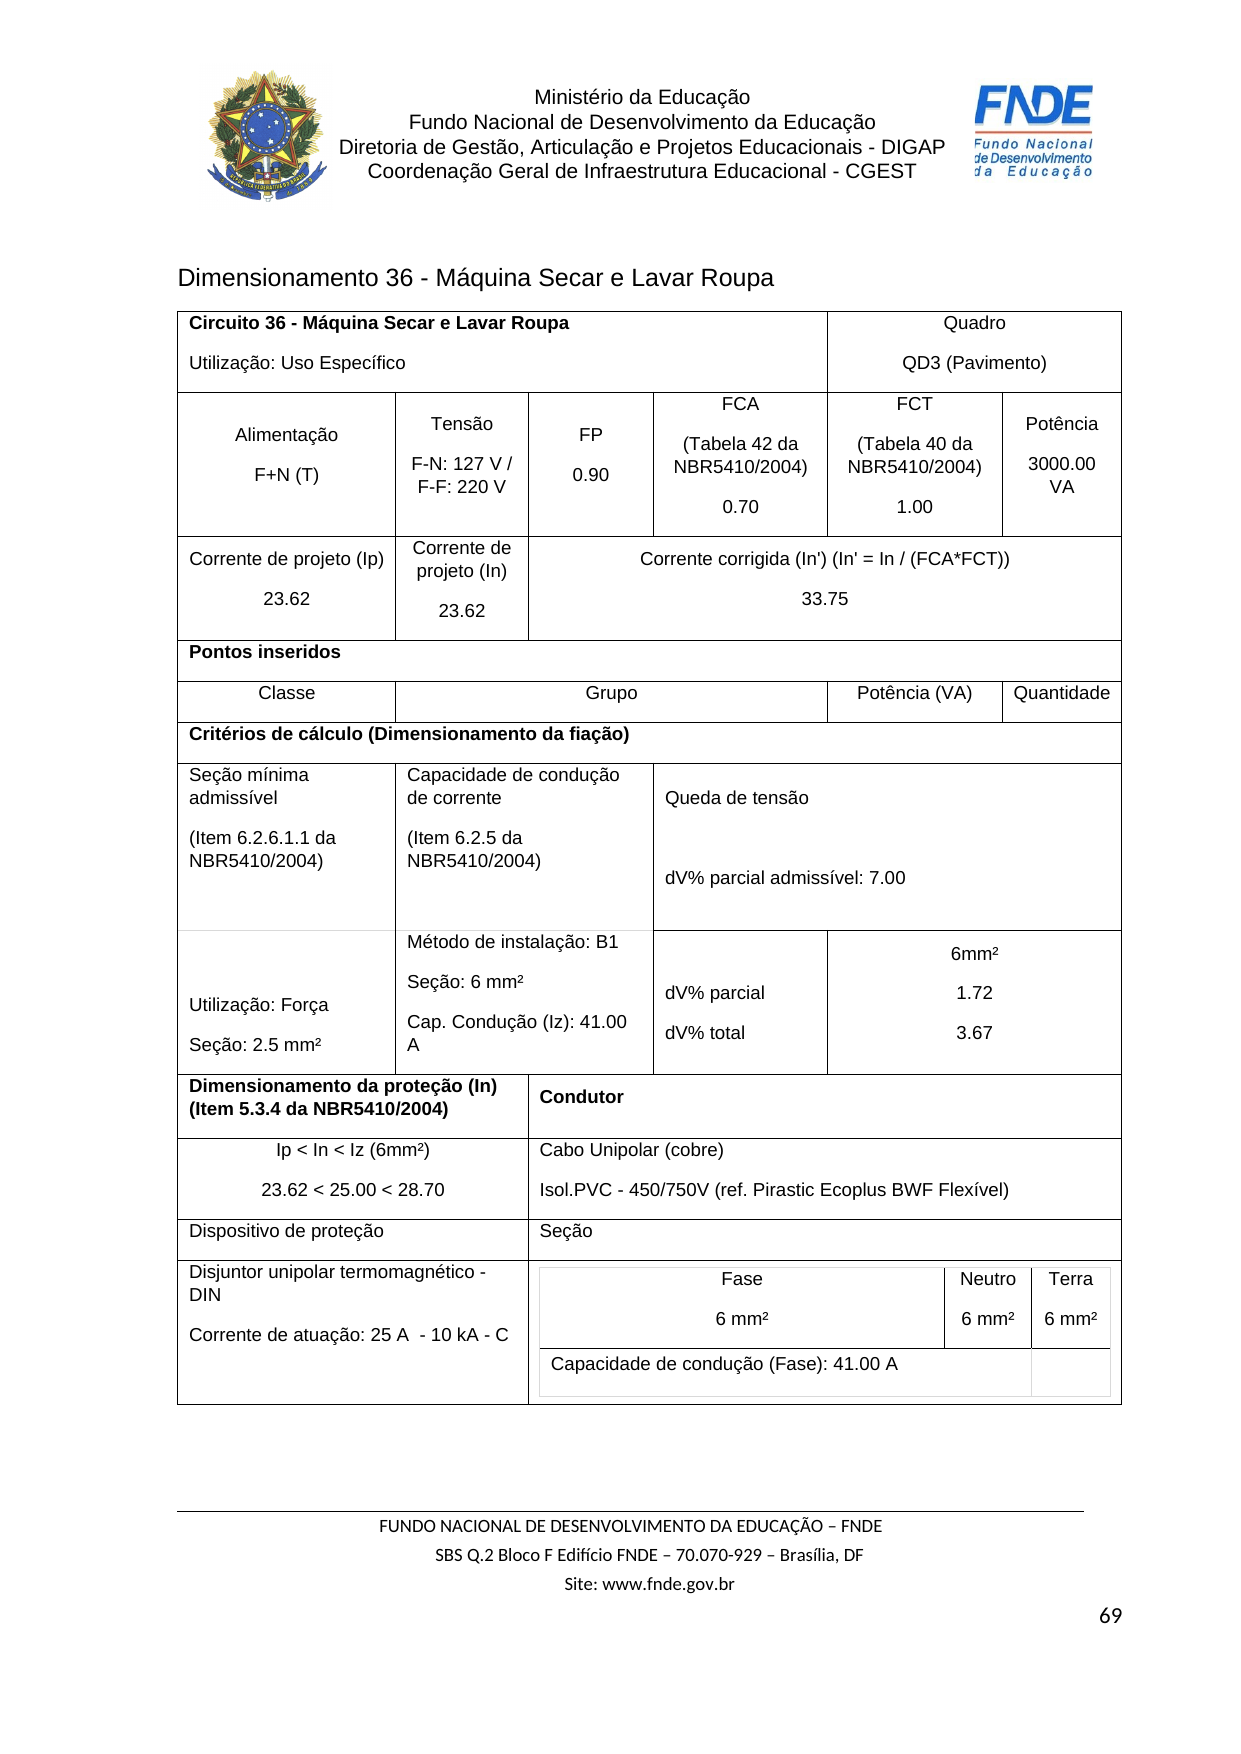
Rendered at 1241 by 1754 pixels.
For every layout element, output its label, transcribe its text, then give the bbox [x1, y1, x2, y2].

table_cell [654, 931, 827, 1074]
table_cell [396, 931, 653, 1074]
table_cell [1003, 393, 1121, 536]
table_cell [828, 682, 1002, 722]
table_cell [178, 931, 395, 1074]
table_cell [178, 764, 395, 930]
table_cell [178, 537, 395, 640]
picture [198, 63, 333, 210]
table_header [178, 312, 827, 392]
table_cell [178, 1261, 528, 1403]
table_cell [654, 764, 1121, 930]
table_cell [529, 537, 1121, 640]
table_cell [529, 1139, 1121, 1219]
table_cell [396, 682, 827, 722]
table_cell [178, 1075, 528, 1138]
text Dimensionamento 36 - Máquina Secar e Lavar Roupa [177, 263, 1122, 292]
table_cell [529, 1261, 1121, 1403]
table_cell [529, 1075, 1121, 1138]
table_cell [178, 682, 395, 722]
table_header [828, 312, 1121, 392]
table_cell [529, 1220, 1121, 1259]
picture [974, 78, 1093, 183]
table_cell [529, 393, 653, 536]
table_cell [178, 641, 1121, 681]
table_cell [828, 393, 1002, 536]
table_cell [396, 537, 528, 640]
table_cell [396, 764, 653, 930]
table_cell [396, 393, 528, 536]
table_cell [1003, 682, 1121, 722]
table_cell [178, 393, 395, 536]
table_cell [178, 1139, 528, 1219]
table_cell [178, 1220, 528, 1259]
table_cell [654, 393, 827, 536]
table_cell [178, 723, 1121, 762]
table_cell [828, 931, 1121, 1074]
